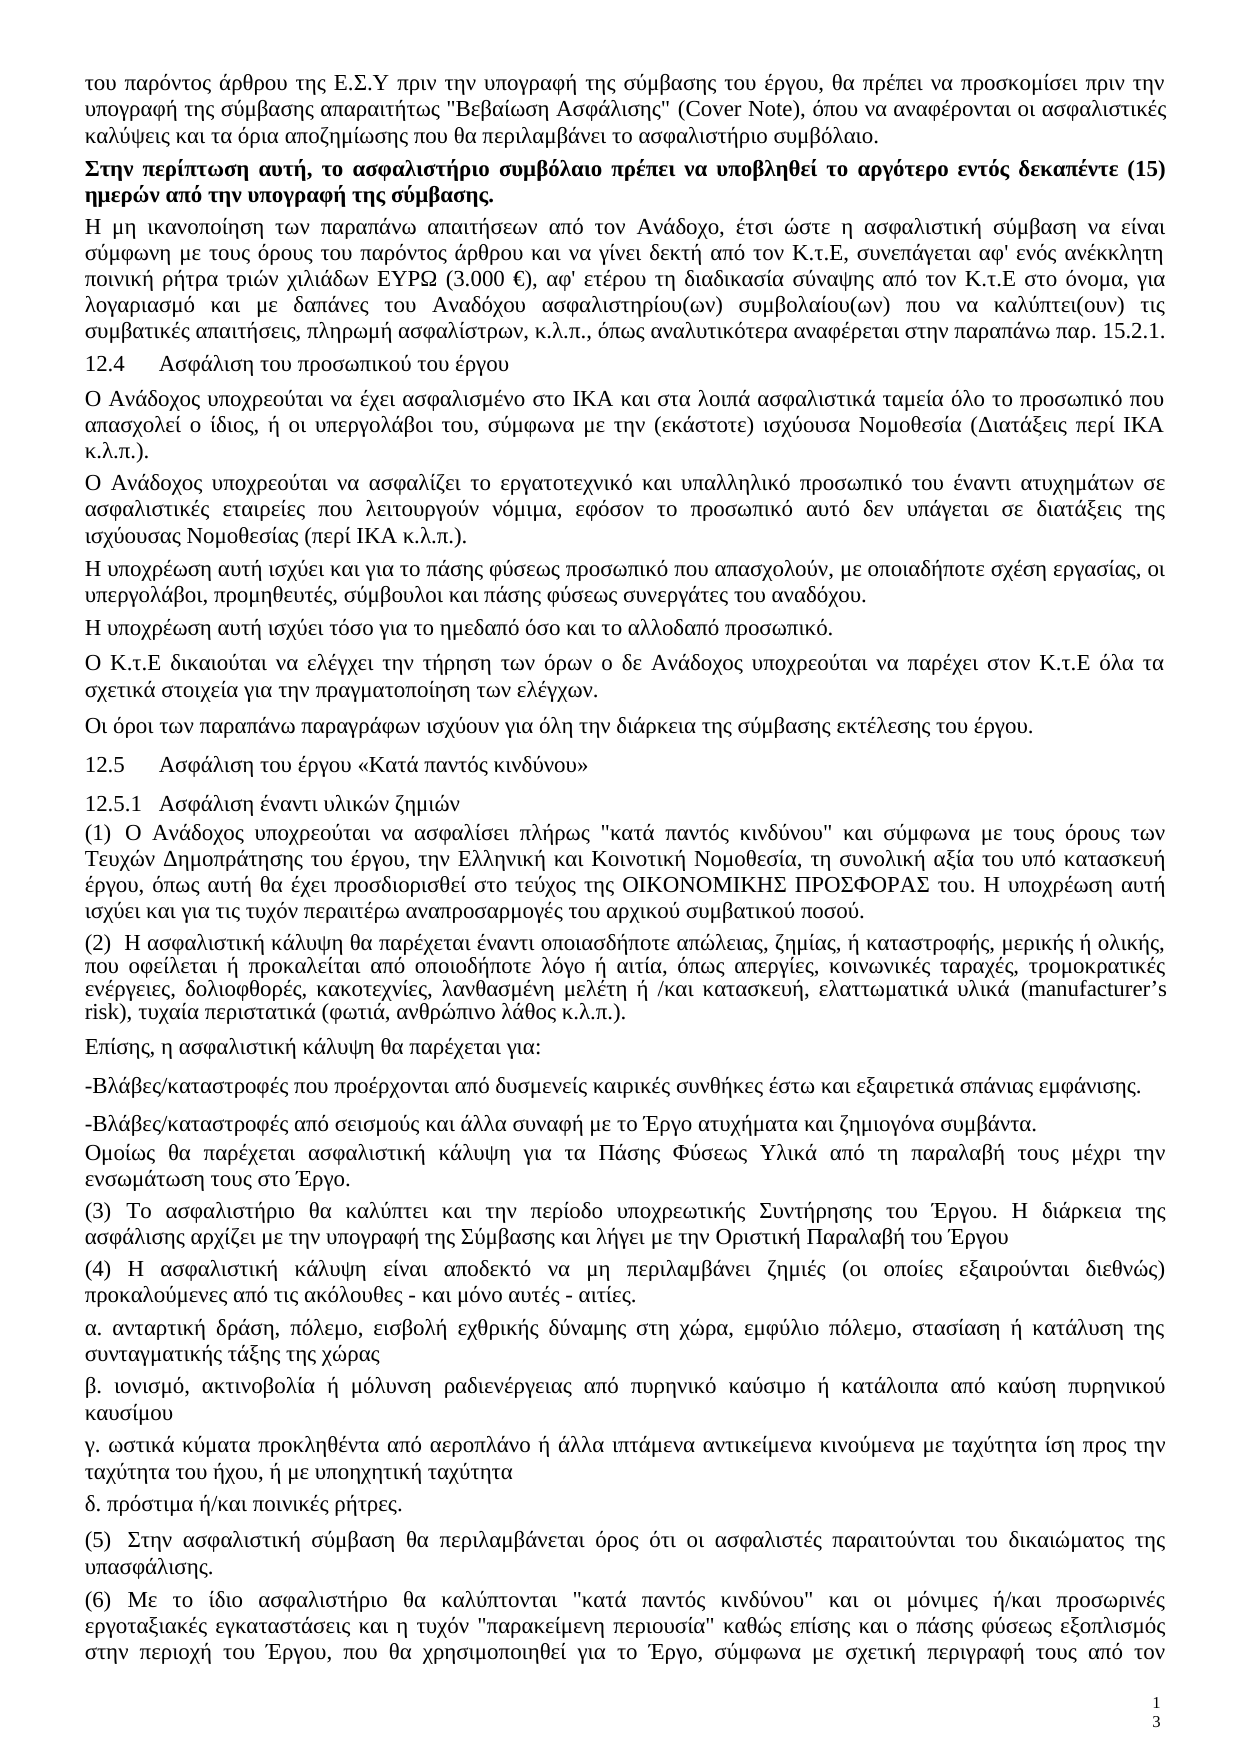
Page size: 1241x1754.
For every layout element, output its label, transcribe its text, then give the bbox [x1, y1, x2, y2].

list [84, 1587, 1167, 1665]
text β. ιονισμό, ακτινοβολία ή μόλυνση ραδιενέργειας από πυρηνικό καύσιμο ή κατάλοιπα από καύση πυρηνικού καυσίμου [84, 1372, 1167, 1425]
text Ο Κ.τ.Ε δικαιούται να ελέγχει την τήρηση των όρων ο δε Ανάδοχος υποχρεούται να παρέχει στον Κ.τ.Ε όλα τα σχετικά στοιχεία για την πραγματοποίηση των ελέγχων. [84, 649, 1167, 702]
list Η ασφαλιστική κάλυψη είναι αποδεκτό να μη περιλαμβάνει ζημιές (οι οποίες εξαιρούνται διεθνώς) προκαλούμενες από τις ακόλουθες - και μόνο αυτές - αιτίες. [84, 1256, 1167, 1308]
text Η υποχρέωση αυτή ισχύει τόσο για το ημεδαπό όσο και το αλλοδαπό προσωπικό. [84, 617, 1167, 640]
list Στην ασφαλιστική σύμβαση θα περιλαμβάνεται όρος ότι οι ασφαλιστές παραιτούνται του δικαιώματος της υπασφάλισης. [84, 1526, 1167, 1579]
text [84, 69, 1167, 149]
list Ο Ανάδοχος υποχρεούται να ασφαλίσει πλήρως "κατά παντός κινδύνου" και σύμφωνα με τους όρους των Τευχών Δημοπράτησης του έργου, την Ελληνική και Κοινοτική Νομοθεσία, τη συνολική αξία του υπό κατασκευή έργου, όπως αυτή θα έχει προσδιορισθεί στο τεύχος της ΟΙΚΟΝΟΜΙΚΗΣ ΠΡΟΣΦΟΡΑΣ του. Η υποχρέωση αυτή ισχύει και για τις τυχόν περαιτέρω αναπροσαρμογές του αρχικού συμβατικού ποσού. [84, 819, 1167, 923]
text Ο Ανάδοχος υποχρεούται να έχει ασφαλισμένο στο ΙΚΑ και στα λοιπά ασφαλιστικά ταμεία όλο το προσωπικό που απασχολεί ο ίδιος, ή οι υπεργολάβοι του, σύμφωνα με την (εκάστοτε) ισχύουσα Νομοθεσία (Διατάξεις περί ΙΚΑ κ.λ.π.). [84, 385, 1167, 463]
text γ. ωστικά κύματα προκληθέντα από αεροπλάνο ή άλλα ιπτάμενα αντικείμενα κινούμενα με ταχύτητα ίση προς την ταχύτητα του ήχου, ή με υποηχητική ταχύτητα [84, 1431, 1167, 1484]
text Επίσης, η ασφαλιστική κάλυψη θα παρέχεται για: [84, 1024, 1167, 1062]
list Ασφάλιση του προσωπικού του έργου [84, 353, 1167, 376]
text δ. πρόστιμα ή/και ποινικές ρήτρες. [84, 1493, 1167, 1516]
text -Βλάβες/καταστροφές που προέρχονται από δυσμενείς καιρικές συνθήκες έστω και εξαιρετικά σπάνιας εμφάνισης. [84, 1062, 1167, 1101]
text -Βλάβες/καταστροφές από σεισμούς και άλλα συναφή με το Έργο ατυχήματα και ζημιογόνα συμβάντα. [84, 1101, 1167, 1139]
list Η ασφαλιστική κάλυψη θα παρέχεται έναντι οποιασδήποτε απώλειας, ζημίας, ή καταστροφής, μερικής ή ολικής, που οφείλεται ή προκαλείται από οποιοδήποτε λόγο ή αιτία, όπως απεργίες, κοινωνικές ταραχές, τρομοκρατικές ενέργειες, δολιοφθορές, κακοτεχνίες, λανθασμένη μελέτη ή /και κατασκευή, ελαττωματικά υλικά (manufacturer’s risk), τυχαία περιστατικά (φωτιά, ανθρώπινο λάθος κ.λ.π.). [84, 932, 1167, 1024]
text Η υποχρέωση αυτή ισχύει και για το πάσης φύσεως προσωπικό που απασχολούν, με οποιαδήποτε σχέση εργασίας, οι υπεργολάβοι, προμηθευτές, σύμβουλοι και πάσης φύσεως συνεργάτες του αναδόχου. [84, 555, 1167, 608]
text Ο Ανάδοχος υποχρεούται να ασφαλίζει το εργατοτεχνικό και υπαλληλικό προσωπικό του έναντι ατυχημάτων σε ασφαλιστικές εταιρείες που λειτουργούν νόμιμα, εφόσον το προσωπικό αυτό δεν υπάγεται σε διατάξεις της ισχύουσας Νομοθεσίας (περί ΙΚΑ κ.λ.π.). [84, 469, 1167, 549]
list Το ασφαλιστήριο θα καλύπτει και την περίοδο υποχρεωτικής Συντήρησης του Έργου. Η διάρκεια της ασφάλισης αρχίζει με την υπογραφή της Σύμβασης και λήγει με την Οριστική Παραλαβή του Έργου [84, 1198, 1167, 1250]
list Ασφάλιση του έργου «Κατά παντός κινδύνου» [84, 741, 1167, 780]
text Η μη ικανοποίηση των παραπάνω απαιτήσεων από τον Ανάδοχο, έτσι ώστε η ασφαλιστική σύμβαση να είναι σύμφωνη με τους όρους του παρόντος άρθρου και να γίνει δεκτή από τον Κ.τ.Ε, συνεπάγεται αφ' ενός ανέκκλητη ποινική ρήτρα τριών χιλιάδων ΕΥΡΩ (3.000 €), αφ' ετέρου τη διαδικασία σύναψης από τον Κ.τ.Ε στο όνομα, για λογαριασμό και με δαπάνες του Αναδόχου ασφαλιστηρίου(ων) συμβολαίου(ων) που να καλύπτει(ουν) τις συμβατικές απαιτήσεις, πληρωμή ασφαλίστρων, κ.λ.π., όπως αναλυτικότερα αναφέρεται στην παραπάνω παρ. 15.2.1. [84, 214, 1167, 344]
text Ομοίως θα παρέχεται ασφαλιστική κάλυψη για τα Πάσης Φύσεως Υλικά από τη παραλαβή τους μέχρι την ενσωμάτωση τους στο Έργο. [84, 1139, 1167, 1191]
list Ασφάλιση έναντι υλικών ζημιών [84, 780, 1167, 819]
text Οι όροι των παραπάνω παραγράφων ισχύουν για όλη την διάρκεια της σύμβασης εκτέλεσης του έργου. [84, 702, 1167, 741]
text α. ανταρτική δράση, πόλεμο, εισβολή εχθρικής δύναμης στη χώρα, εμφύλιο πόλεμο, στασίαση ή κατάλυση της συνταγματικής τάξης της χώρας [84, 1314, 1167, 1366]
text Στην περίπτωση αυτή, το ασφαλιστήριο συμβόλαιο πρέπει να υποβληθεί το αργότερο εντός δεκαπέντε (15) ημερών από την υπογραφή της σύμβασης. [84, 155, 1167, 207]
